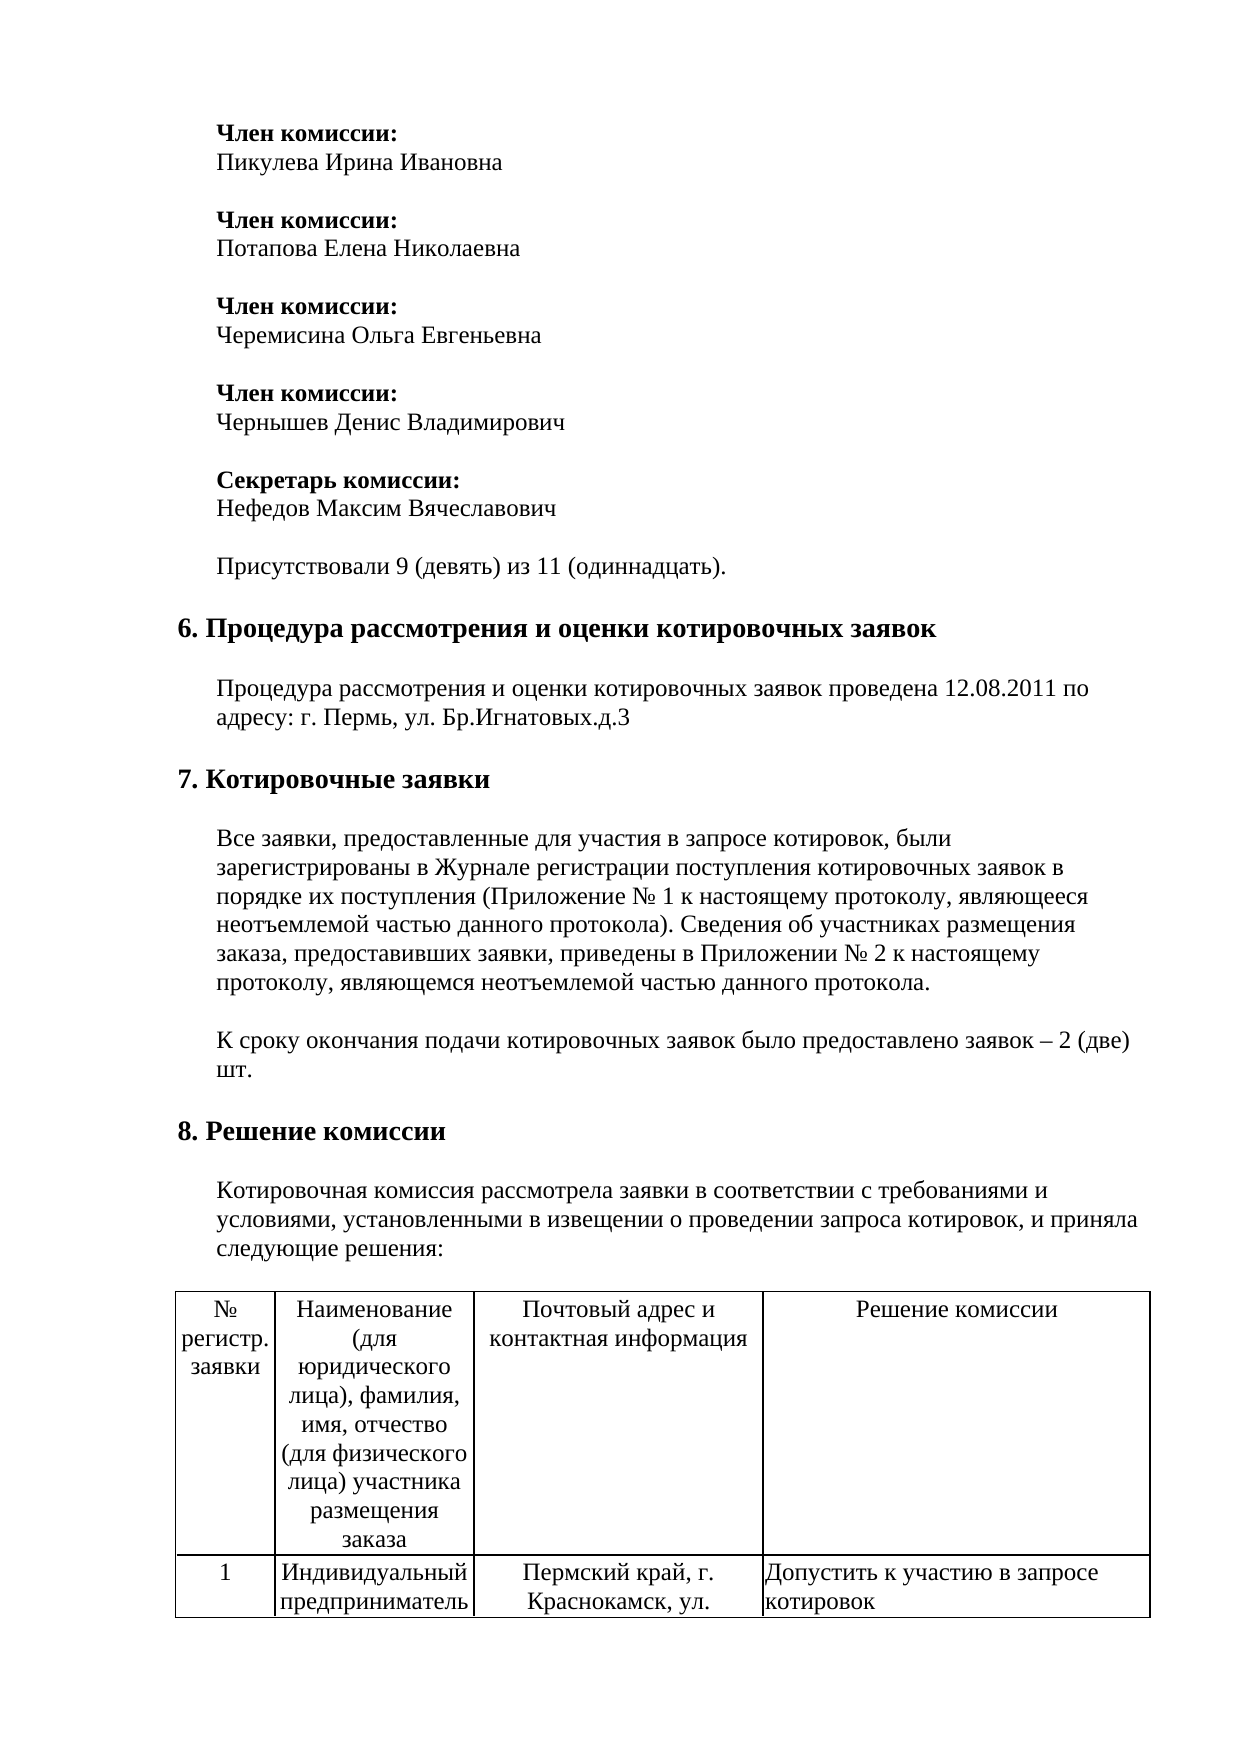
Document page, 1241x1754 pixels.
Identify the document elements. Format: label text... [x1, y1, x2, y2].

table_header № регистр. заявки [176, 1292, 274, 1554]
text Член комиссии: Черемисина Ольга Евгеньевна [216, 291, 1152, 349]
table_cell 1 [176, 1555, 274, 1616]
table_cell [764, 1556, 1149, 1616]
text Член комиссии: Пикулева Ирина Ивановна [216, 118, 1152, 176]
table_header Почтовый адрес и контактная информация [475, 1292, 762, 1554]
table_header Решение комиссии [764, 1292, 1149, 1554]
text Член комиссии: Потапова Елена Николаевна [216, 205, 1152, 262]
text Все заявки, предоставленные для участия в запросе котировок, были зарегистрированы в Журнале регистрации поступления котировочных заявок в порядке их поступления (Приложение № 1 к настоящему протоколу, являющееся неотъемлемой частью данного протокола). Сведения об участниках размещения заказа, предоставивших заявки, приведены в Приложении № 2 к настоящему протоколу, являющемся неотъемлемой частью данного протокола. [216, 823, 1152, 996]
text 6. Процедура рассмотрения и оценки котировочных заявок [177, 611, 1152, 644]
text 8. Решение комиссии [177, 1114, 1152, 1146]
text Член комиссии: Чернышев Денис Владимирович [216, 378, 1152, 436]
text 7. Котировочные заявки [177, 762, 1152, 794]
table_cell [276, 1556, 473, 1616]
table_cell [475, 1556, 762, 1616]
text Секретарь комиссии: Нефедов Максим Вячеславович [216, 465, 1152, 522]
text К сроку окончания подачи котировочных заявок было предоставлено заявок – 2 (две) шт. [216, 1025, 1152, 1082]
text Процедура рассмотрения и оценки котировочных заявок проведена 12.08.2011 по адресу: г. Пермь, ул. Бр.Игнатовых.д.3 [216, 673, 1152, 731]
text Присутствовали 9 (девять) из 11 (одиннадцать). [216, 551, 1152, 580]
table_header Наименование (для юридического лица), фамилия, имя, отчество (для физического лица) участника размещения заказа [276, 1292, 473, 1554]
text Котировочная комиссия рассмотрела заявки в соответствии с требованиями и условиями, установленными в извещении о проведении запроса котировок, и приняла следующие решения: [216, 1175, 1152, 1262]
